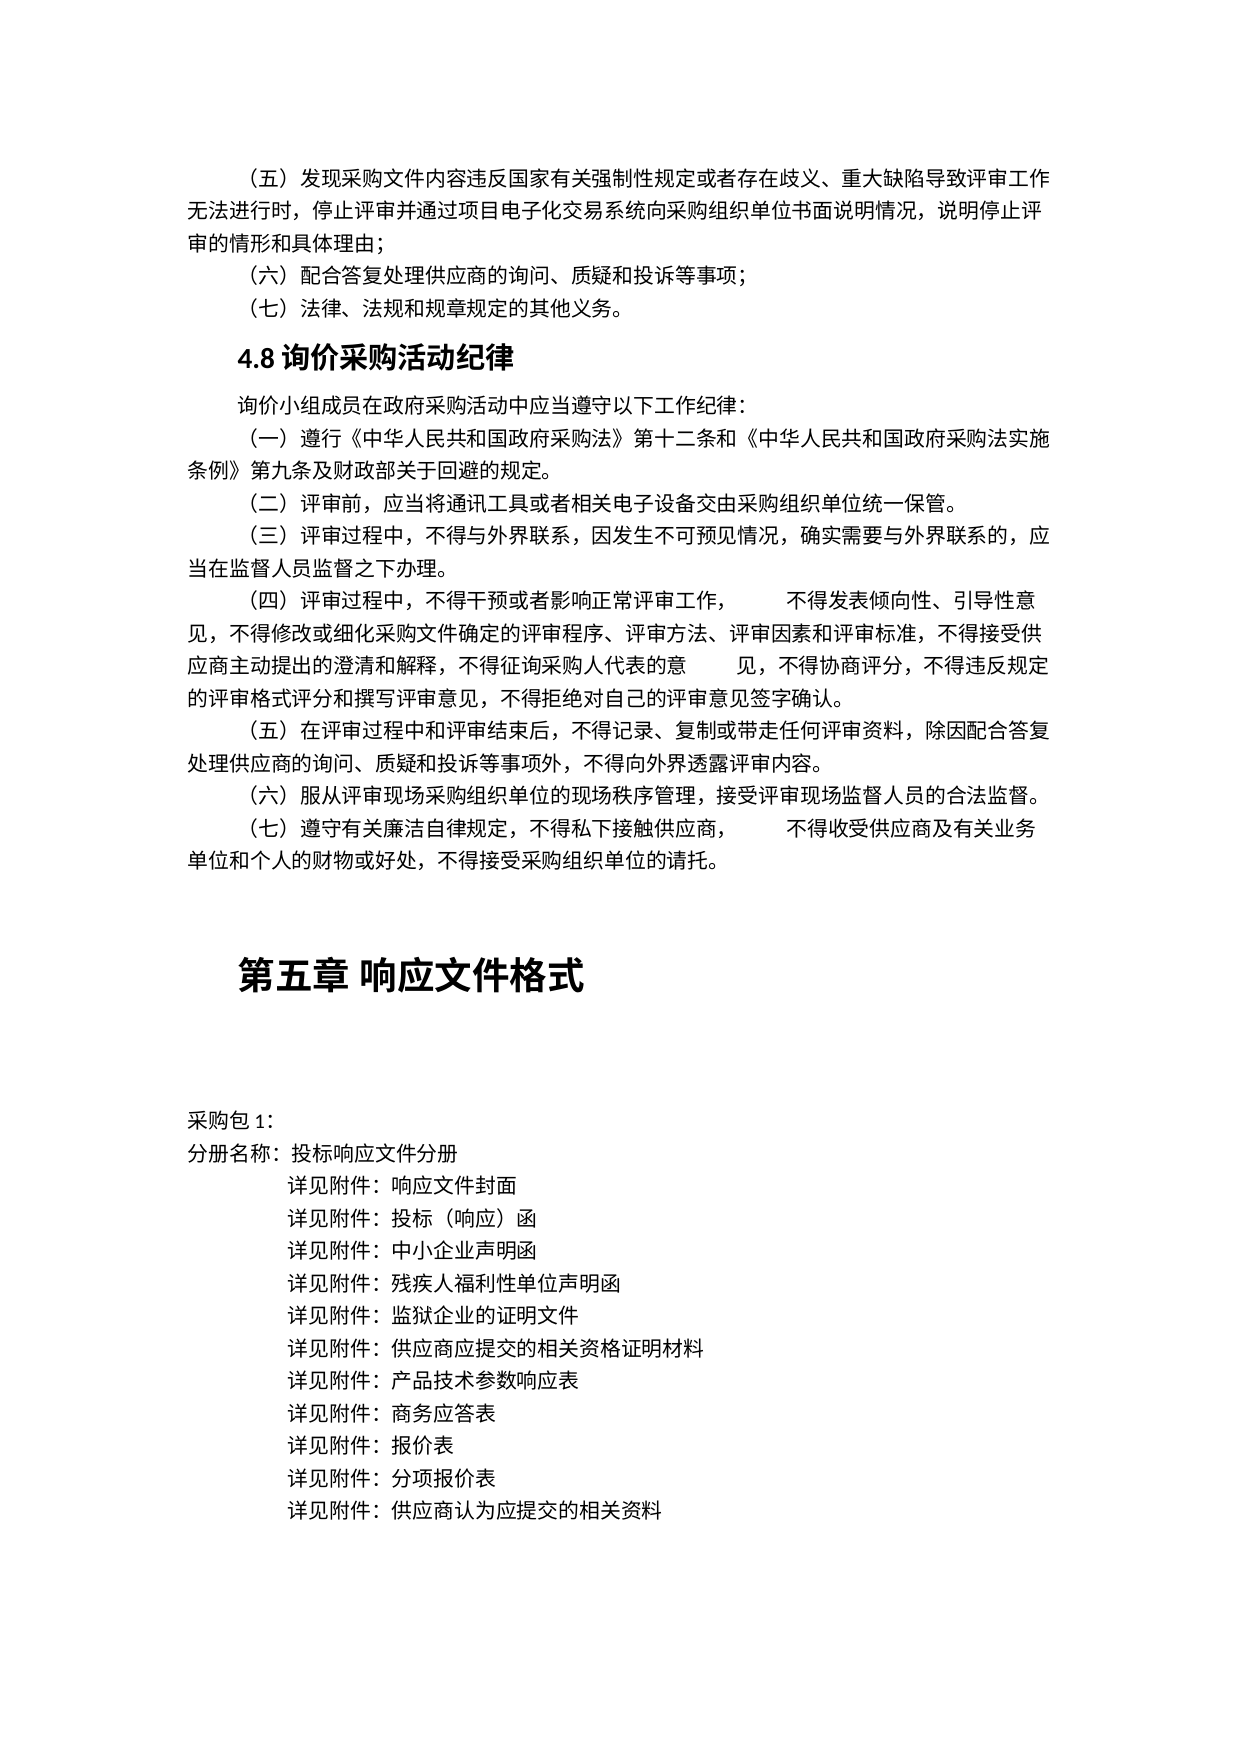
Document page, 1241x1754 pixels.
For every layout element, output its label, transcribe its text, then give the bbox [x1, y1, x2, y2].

text 采购包1： [187, 1104, 1053, 1137]
text （五）在评审过程中和评审结束后，不得记录、复制或带走任何评审资料，除因配合答复处理供应商的询问、质疑和投诉等事项外，不得向外界透露评审内容。 [187, 714, 1053, 779]
text 详见附件：商务应答表 [187, 1397, 1053, 1429]
text 详见附件：监狱企业的证明文件 [187, 1299, 1053, 1332]
text （六）配合答复处理供应商的询问、质疑和投诉等事项； [187, 259, 1053, 292]
text （一）遵行《中华人民共和国政府采购法》第十二条和《中华人民共和国政府采购法实施条例》第九条及财政部关于回避的规定。 [187, 422, 1053, 487]
text 4.8询价采购活动纪律 [187, 324, 1053, 389]
text 详见附件：残疾人福利性单位声明函 [187, 1267, 1053, 1299]
text （六）服从评审现场采购组织单位的现场秩序管理，接受评审现场监督人员的合法监督。 [187, 779, 1053, 812]
text 详见附件：报价表 [187, 1429, 1053, 1462]
text 详见附件：产品技术参数响应表 [187, 1364, 1053, 1397]
text （七）遵守有关廉洁自律规定，不得私下接触供应商， 不得收受供应商及有关业务单位和个人的财物或好处，不得接受采购组织单位的请托。 [187, 812, 1053, 877]
text 详见附件：中小企业声明函 [187, 1234, 1053, 1267]
text （七）法律、法规和规章规定的其他义务。 [187, 292, 1053, 324]
text 询价小组成员在政府采购活动中应当遵守以下工作纪律： [187, 389, 1053, 422]
text 第五章 响应文件格式 [187, 942, 1053, 1007]
text 详见附件：分项报价表 [187, 1462, 1053, 1494]
text 详见附件：投标（响应）函 [187, 1202, 1053, 1234]
text （四）评审过程中，不得干预或者影响正常评审工作， 不得发表倾向性、引导性意见，不得修改或细化采购文件确定的评审程序、评审方法、评审因素和评审标准，不得接受供应商主动提出的澄清和解释，不得征询采购人代表的意 见，不得协商评分，不得违反规定的评审格式评分和撰写评审意见，不得拒绝对自己的评审意见签字确认。 [187, 584, 1053, 714]
text （三）评审过程中，不得与外界联系，因发生不可预见情况，确实需要与外界联系的，应当在监督人员监督之下办理。 [187, 519, 1053, 584]
text 详见附件：供应商认为应提交的相关资料 [187, 1494, 1053, 1527]
text 分册名称：投标响应文件分册 [187, 1137, 1053, 1169]
text 详见附件：响应文件封面 [187, 1169, 1053, 1202]
text （二）评审前，应当将通讯工具或者相关电子设备交由采购组织单位统一保管。 [187, 487, 1053, 519]
text （五）发现采购文件内容违反国家有关强制性规定或者存在歧义、重大缺陷导致评审工作无法进行时，停止评审并通过项目电子化交易系统向采购组织单位书面说明情况，说明停止评审的情形和具体理由； [187, 162, 1053, 259]
text 详见附件：供应商应提交的相关资格证明材料 [187, 1332, 1053, 1364]
